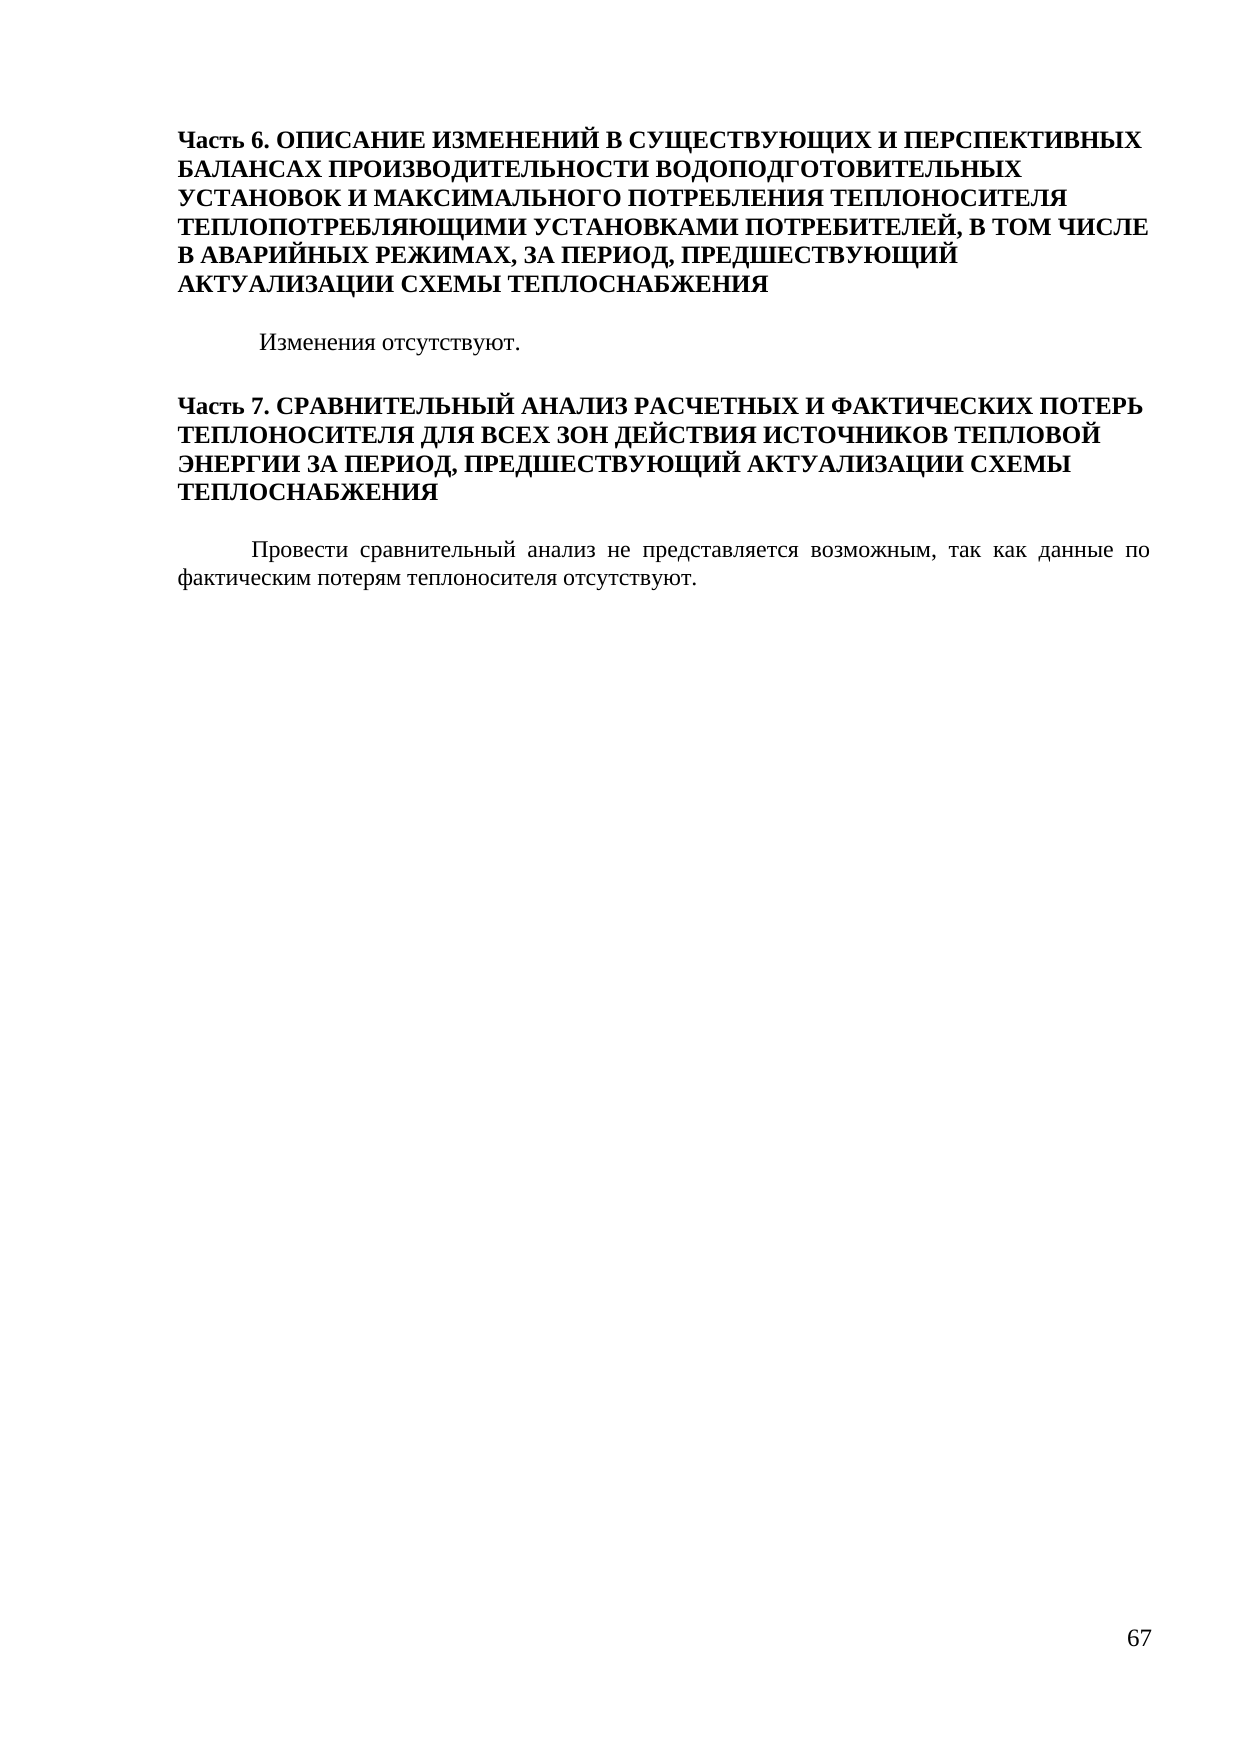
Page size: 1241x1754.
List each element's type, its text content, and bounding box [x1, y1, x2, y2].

text Изменения отсутствуют. [200, 327, 1128, 355]
text Провести сравнительный анализ не представляется возможным, так как данные по фактическим потерям теплоносителя отсутствуют. [177, 535, 1152, 590]
text Часть 7. СРАВНИТЕЛЬНЫЙ АНАЛИЗ РАСЧЕТНЫХ И ФАКТИЧЕСКИХ ПОТЕРЬ ТЕПЛОНОСИТЕЛЯ ДЛЯ ВСЕХ ЗОН ДЕЙСТВИЯ ИСТОЧНИКОВ ТЕПЛОВОЙ ЭНЕРГИИ ЗА ПЕРИОД, ПРЕДШЕСТВУЮЩИЙ АКТУАЛИЗАЦИИ СХЕМЫ ТЕПЛОСНАБЖЕНИЯ [177, 391, 1152, 506]
text Часть 6. ОПИСАНИЕ ИЗМЕНЕНИЙ В СУЩЕСТВУЮЩИХ И ПЕРСПЕКТИВНЫХ БАЛАНСАХ ПРОИЗВОДИТЕЛЬНОСТИ ВОДОПОДГОТОВИТЕЛЬНЫХ УСТАНОВОК И МАКСИМАЛЬНОГО ПОТРЕБЛЕНИЯ ТЕПЛОНОСИТЕЛЯ ТЕПЛОПОТРЕБЛЯЮЩИМИ УСТАНОВКАМИ ПОТРЕБИТЕЛЕЙ, В ТОМ ЧИСЛЕ В АВАРИЙНЫХ РЕЖИМАХ, ЗА ПЕРИОД, ПРЕДШЕСТВУЮЩИЙ АКТУАЛИЗАЦИИ СХЕМЫ ТЕПЛОСНАБЖЕНИЯ [177, 125, 1152, 298]
